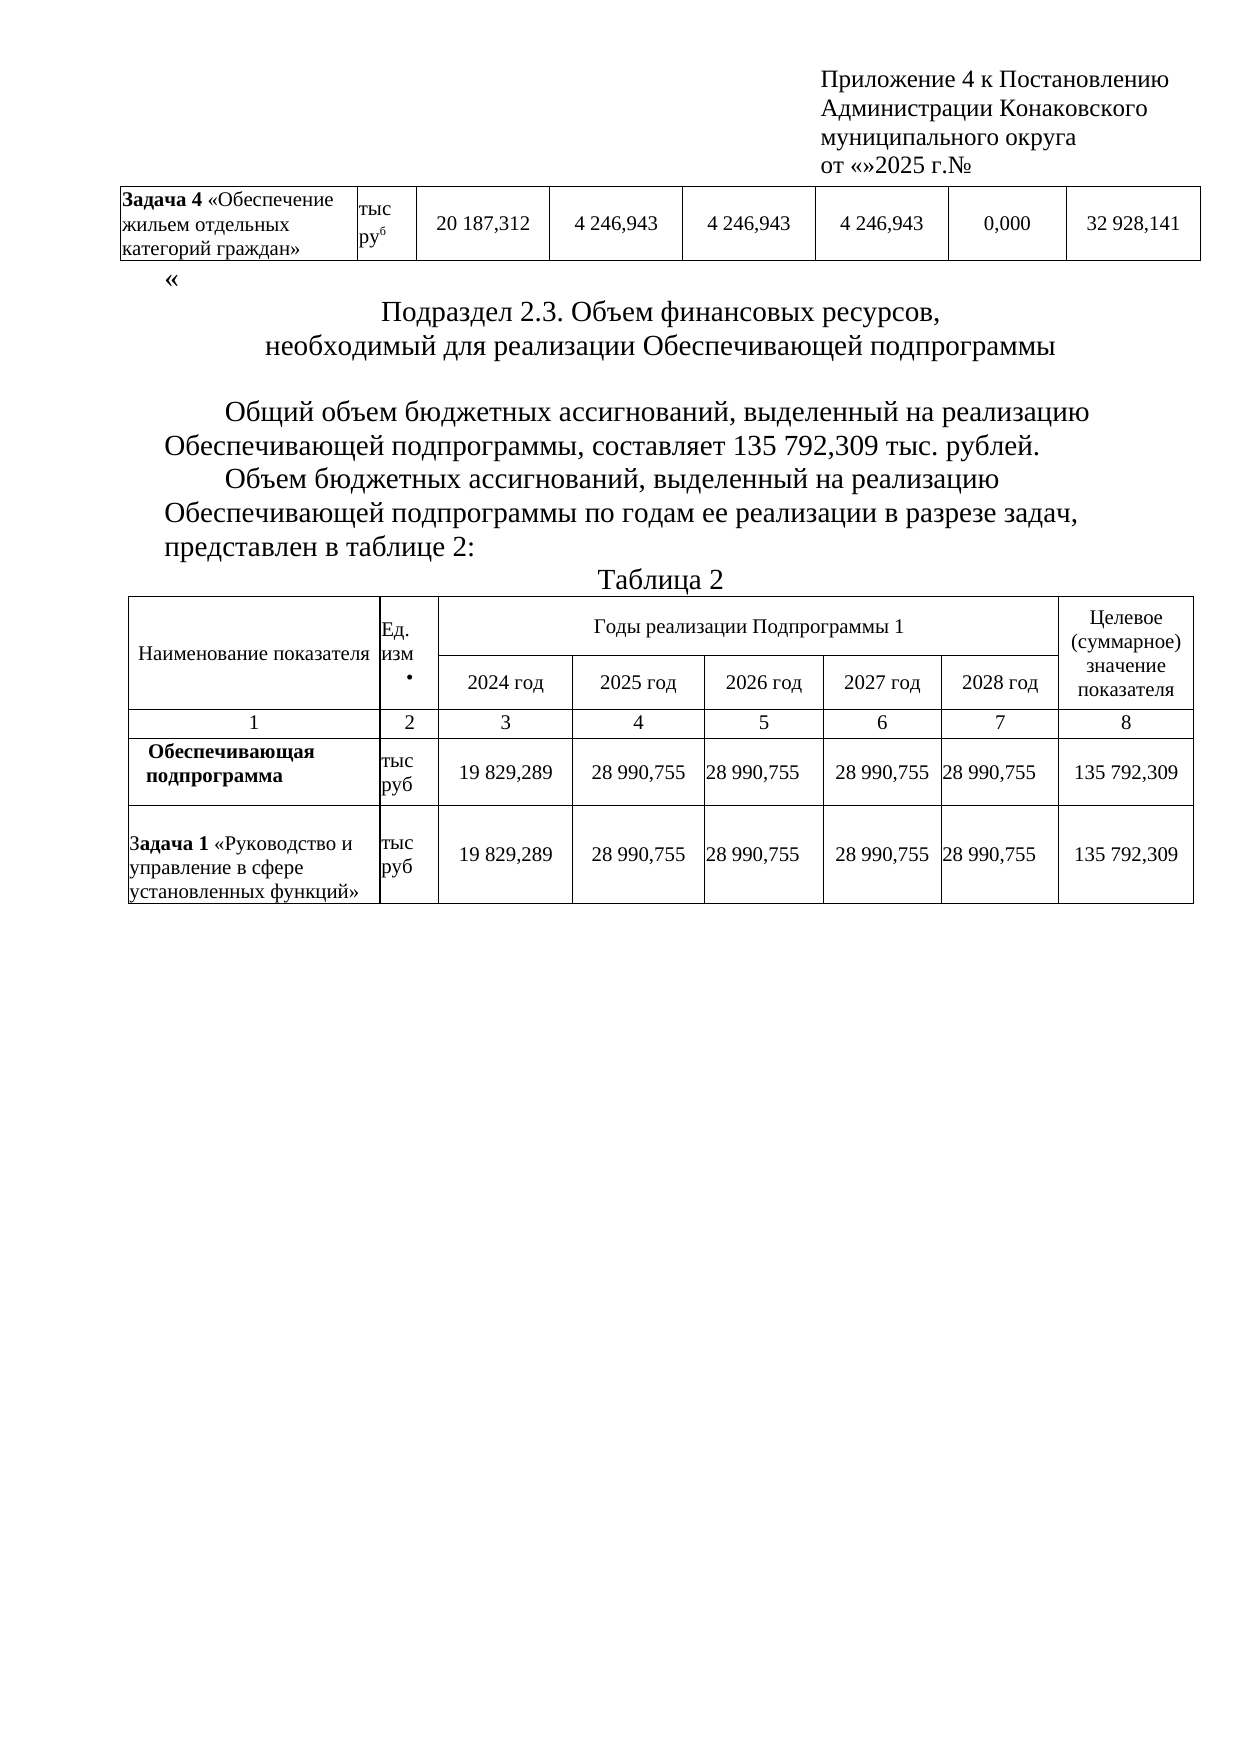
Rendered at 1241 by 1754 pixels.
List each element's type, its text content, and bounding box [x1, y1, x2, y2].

table_header Наименование показателя [129, 597, 379, 709]
table_header Ед. изм • [381, 597, 438, 709]
table_cell 1 [129, 710, 379, 738]
text Общий объем бюджетных ассигнований, выделенный на реализацию Обеспечивающей подпрограммы, составляет 135 792,309 тыс. рублей. [164, 394, 1201, 462]
text Подраздел 2.3. Объем финансовых ресурсов, необходимый для реализации Обеспечивающей подпрограммы [120, 294, 1201, 361]
table_cell 2027 год [824, 656, 941, 709]
table_cell Задача 1 «Руководство и управление в сфере установленных функций» [129, 806, 379, 903]
table_cell 2024 год [439, 656, 572, 709]
table_cell тыс руб [381, 806, 438, 903]
table_cell Задача 4 «Обеспечение жильем отдельных категорий граждан» [121, 187, 357, 259]
table_cell 28 990,755 [942, 739, 1058, 805]
text « [120, 261, 1201, 294]
table_cell 28 990,755 [824, 739, 941, 805]
table_cell 28 990,755 [824, 806, 941, 903]
table_cell 28 990,755 [705, 739, 823, 805]
text Таблица 2 [120, 562, 1201, 596]
table_header Целевое (суммарное) значение показателя [1059, 597, 1193, 709]
table_cell тыс руб [358, 187, 416, 259]
table_cell 4 [573, 710, 704, 738]
table_cell 4 246,943 [550, 187, 682, 259]
table_cell 135 792,309 [1059, 806, 1193, 903]
table_header Годы реализации Подпрограммы 1 [439, 597, 1058, 655]
table_cell 2 [381, 710, 438, 738]
table_cell 6 [824, 710, 941, 738]
table_cell 4 246,943 [816, 187, 948, 259]
table_cell 2026 год [705, 656, 823, 709]
table_cell 19 829,289 [439, 806, 572, 903]
table_cell 3 [439, 710, 572, 738]
table_cell 28 990,755 [573, 806, 704, 903]
text Объем бюджетных ассигнований, выделенный на реализацию Обеспечивающей подпрограммы по годам ее реализации в разрезе задач, представлен в таблице 2: [164, 462, 1201, 562]
table_cell 5 [705, 710, 823, 738]
table_cell 4 246,943 [683, 187, 815, 259]
table_cell 20 187,312 [417, 187, 549, 259]
table_cell 32 928,141 [1067, 187, 1200, 259]
table_cell 7 [942, 710, 1058, 738]
table_cell 28 990,755 [705, 806, 823, 903]
table_cell 8 [1059, 710, 1193, 738]
table_cell 28 990,755 [573, 739, 704, 805]
table_cell 28 990,755 [942, 806, 1058, 903]
table_cell Обеспечивающая подпрограмма [129, 739, 379, 805]
table_cell 135 792,309 [1059, 739, 1193, 805]
table_cell 2025 год [573, 656, 704, 709]
table_cell 0,000 [949, 187, 1066, 259]
table_cell тыс руб [381, 739, 438, 805]
table_cell 19 829,289 [439, 739, 572, 805]
table_cell 2028 год [942, 656, 1058, 709]
